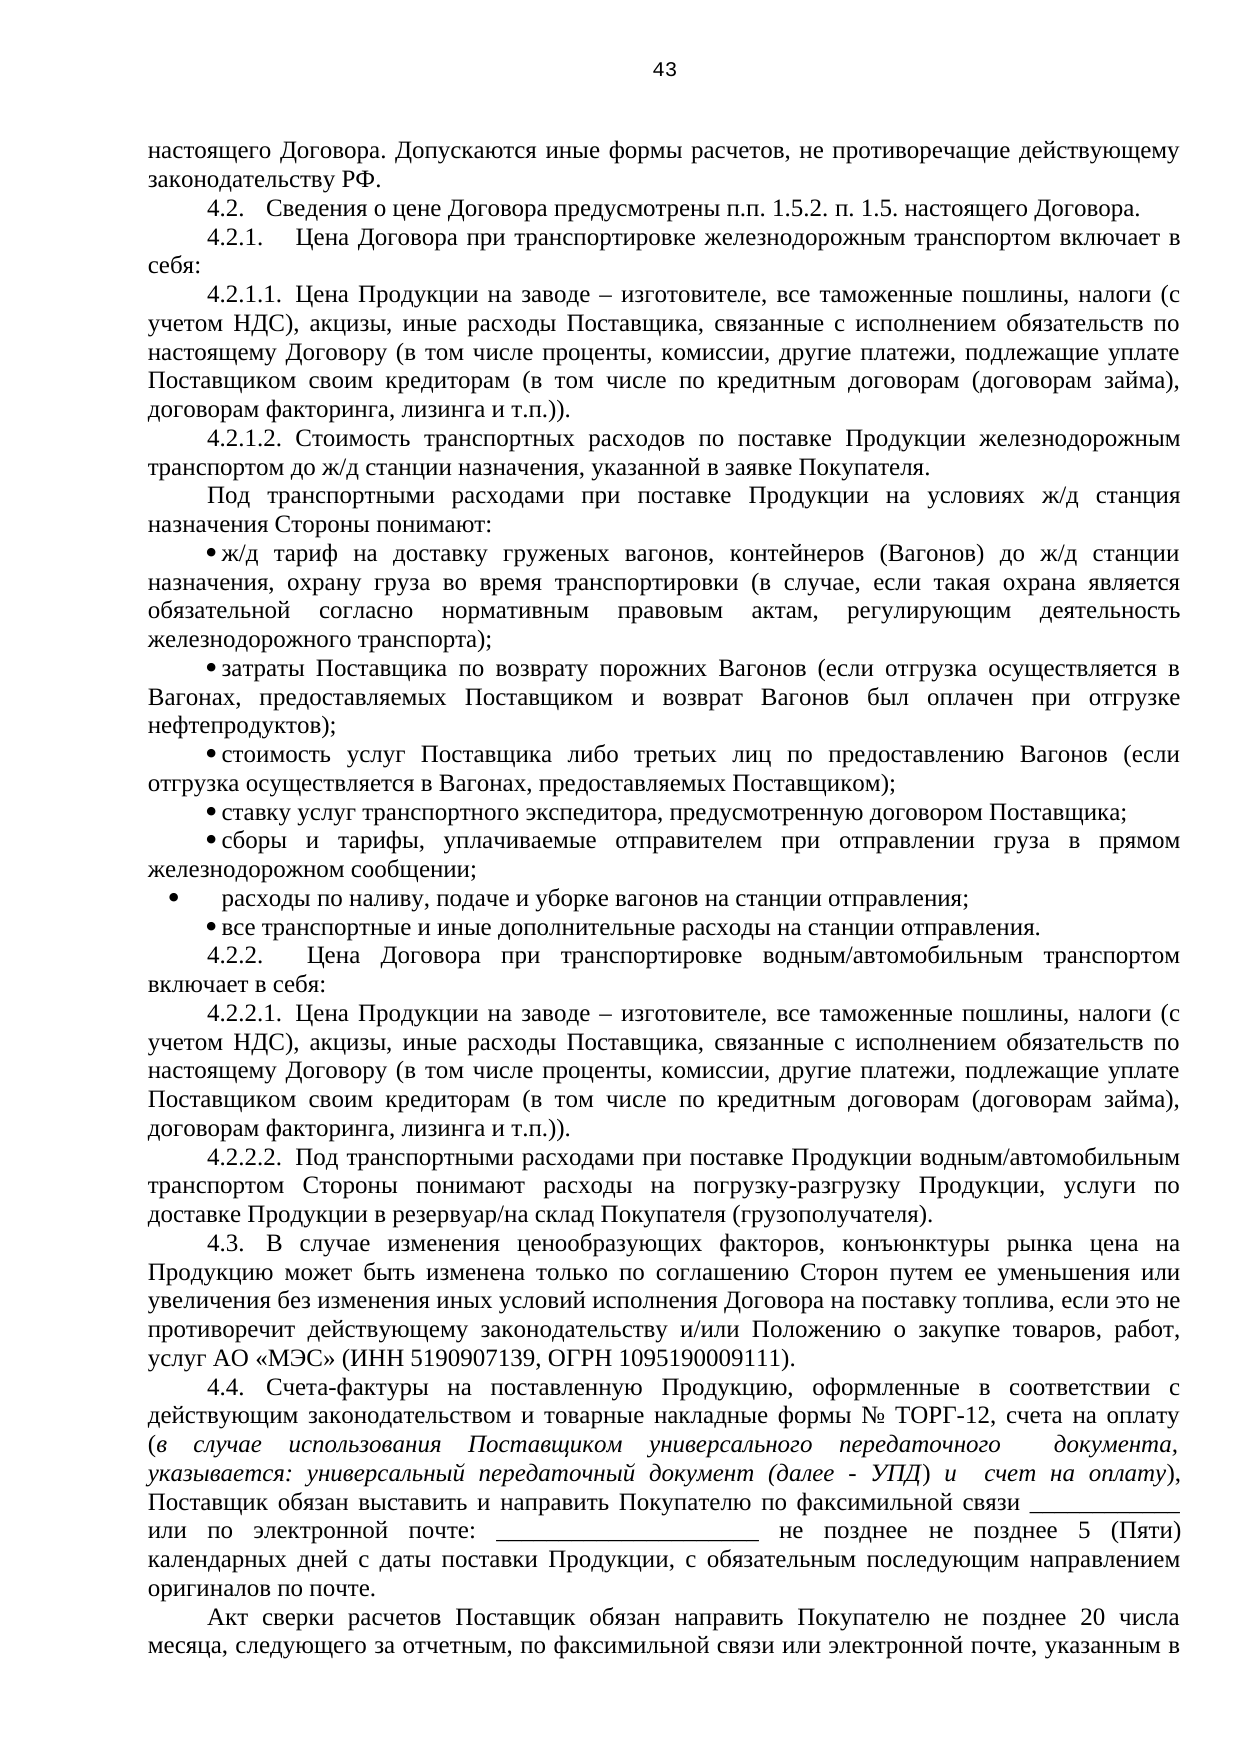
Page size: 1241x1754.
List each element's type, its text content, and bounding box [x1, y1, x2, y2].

list ставку услуг транспортного экспедитора, предусмотренную договором Поставщика; [148, 797, 1181, 825]
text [148, 1602, 1181, 1659]
list Стоимость транспортных расходов по поставке Продукции железнодорожным транспортом до ж/д станции назначения, указанной в заявке Покупателя. [148, 423, 1181, 480]
text Под транспортными расходами при поставке Продукции на условиях ж/д станция назначения Стороны понимают: [148, 480, 1181, 538]
list расходы по наливу, подаче и уборке вагонов на станции отправления; [148, 883, 1181, 912]
list все транспортные и иные дополнительные расходы на станции отправления. [148, 912, 1181, 940]
list Цена Продукции на заводе – изготовителе, все таможенные пошлины, налоги (с учетом НДС), акцизы, иные расходы Поставщика, связанные с исполнением обязательств по настоящему Договору (в том числе проценты, комиссии, другие платежи, подлежащие уплате Поставщиком своим кредиторам (в том числе по кредитным договорам (договорам займа), договорам факторинга, лизинга и т.п.)). [148, 998, 1181, 1142]
list затраты Поставщика по возврату порожних Вагонов (если отгрузка осуществляется в Вагонах, предоставляемых Поставщиком и возврат Вагонов был оплачен при отгрузке нефтепродуктов); [148, 653, 1181, 739]
list Цена Договора при транспортировке железнодорожным транспортом включает в себя: [148, 222, 1181, 279]
list Под транспортными расходами при поставке Продукции водным/автомобильным транспортом Стороны понимают расходы на погрузку-разгрузку Продукции, услуги по доставке Продукции в резервуар/на склад Покупателя (грузополучателя). [148, 1142, 1181, 1228]
list Сведения о цене Договора предусмотрены п.п. 1.5.2. п. 1.5. настоящего Договора. [148, 193, 1181, 222]
list сборы и тарифы, уплачиваемые отправителем при отправлении груза в прямом железнодорожном сообщении; [148, 825, 1181, 883]
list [148, 135, 1181, 193]
list В случае изменения ценообразующих факторов, конъюнктуры рынка цена на Продукцию может быть изменена только по соглашению Сторон путем ее уменьшения или увеличения без изменения иных условий исполнения Договора на поставку топлива, если это не противоречит действующему законодательству и/или Положению о закупке товаров, работ, услуг АО «МЭС» (ИНН 5190907139, ОГРН 1095190009111). [148, 1228, 1181, 1372]
list Цена Договора при транспортировке водным/автомобильным транспортом включает в себя: [148, 940, 1181, 998]
list Счета-фактуры на поставленную Продукцию, оформленные в соответствии с действующим законодательством и товарные накладные формы № ТОРГ-12, счета на оплату (в случае использования Поставщиком универсального передаточного документа, указывается: универсальный передаточный документ (далее - УПД) и счет на оплату), Поставщик обязан выставить и направить Покупателю по факсимильной связи ____________ или по электронной почте: _____________________ не позднее не позднее 5 (Пяти) календарных дней с даты поставки Продукции, с обязательным последующим направлением оригиналов по почте. [148, 1372, 1181, 1602]
list Цена Продукции на заводе – изготовителе, все таможенные пошлины, налоги (с учетом НДС), акцизы, иные расходы Поставщика, связанные с исполнением обязательств по настоящему Договору (в том числе проценты, комиссии, другие платежи, подлежащие уплате Поставщиком своим кредиторам (в том числе по кредитным договорам (договорам займа), договорам факторинга, лизинга и т.п.)). [148, 279, 1181, 423]
list ж/д тариф на доставку груженых вагонов, контейнеров (Вагонов) до ж/д станции назначения, охрану груза во время транспортировки (в случае, если такая охрана является обязательной согласно нормативным правовым актам, регулирующим деятельность железнодорожного транспорта); [148, 538, 1181, 653]
list стоимость услуг Поставщика либо третьих лиц по предоставлению Вагонов (если отгрузка осуществляется в Вагонах, предоставляемых Поставщиком); [148, 739, 1181, 797]
